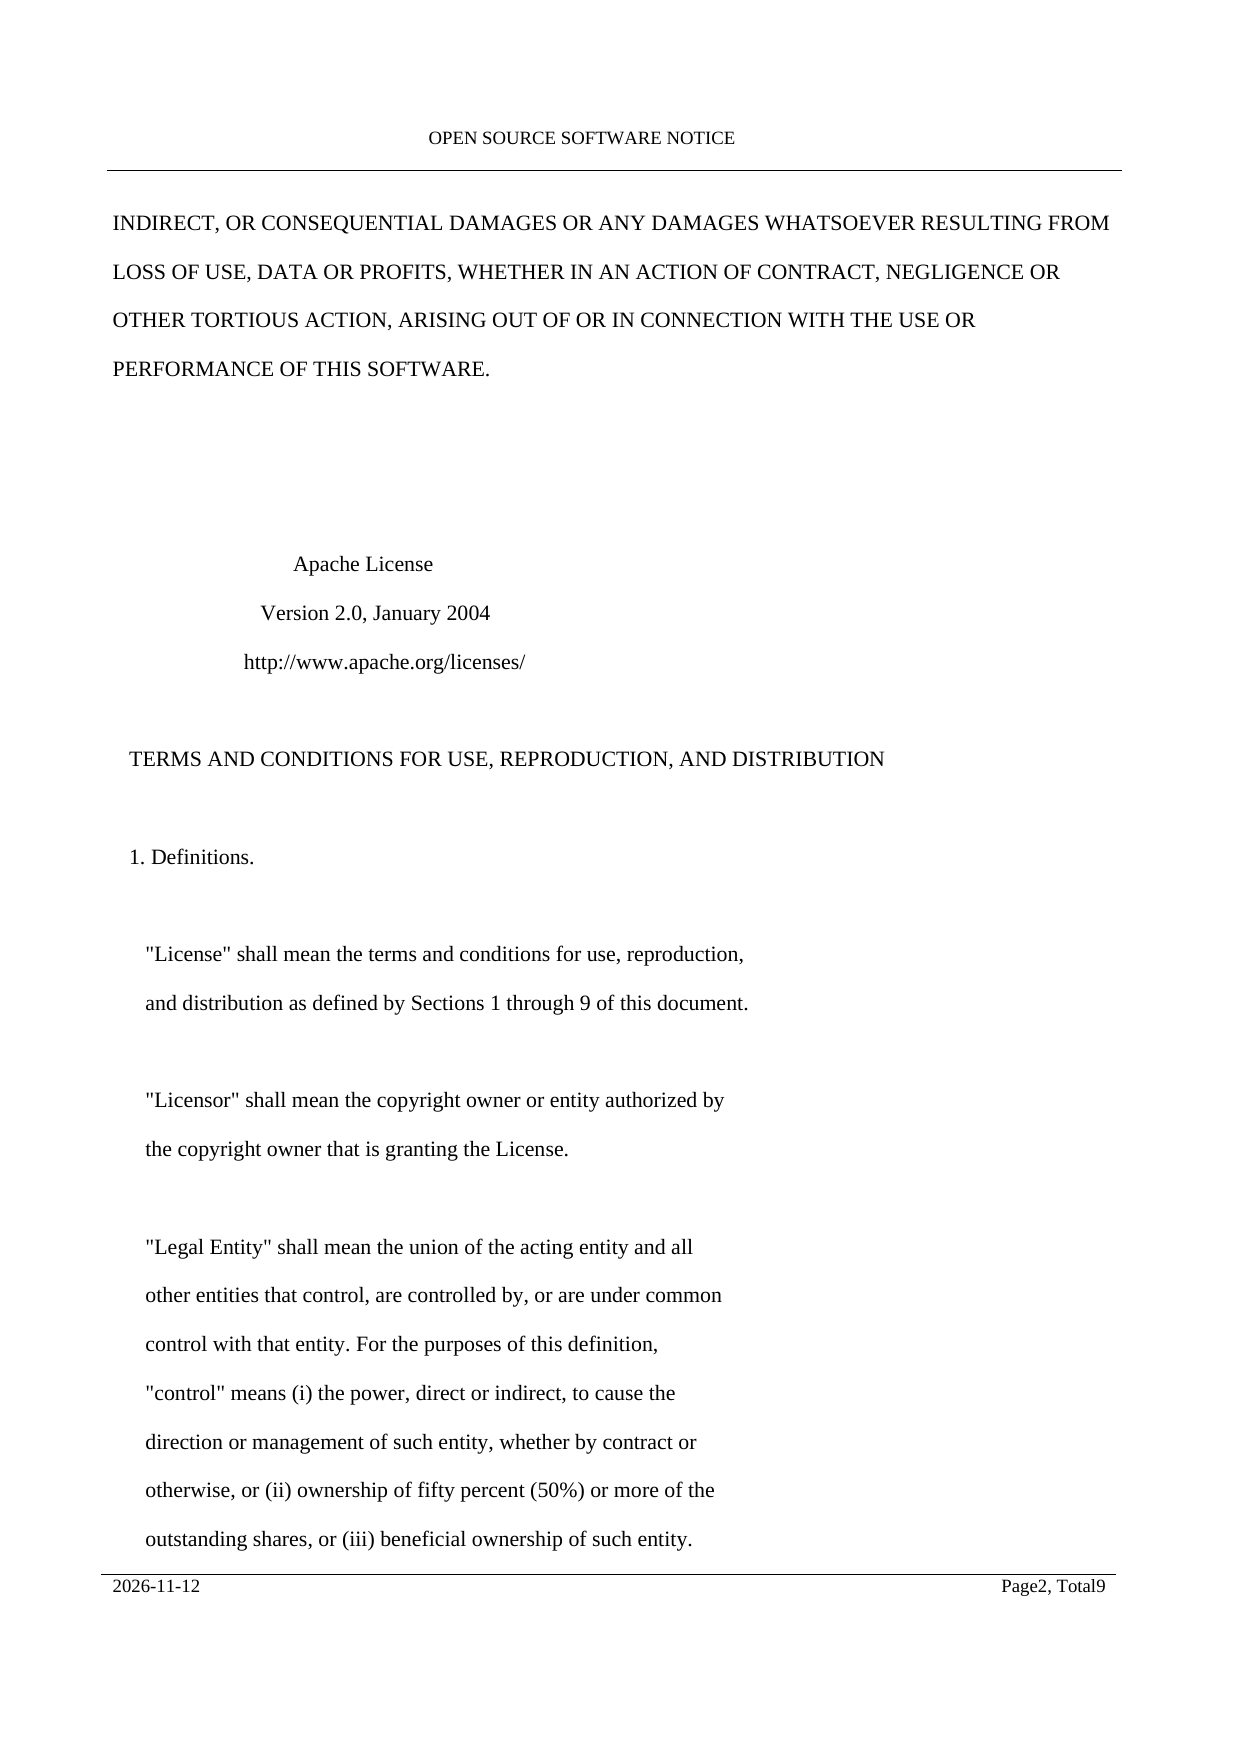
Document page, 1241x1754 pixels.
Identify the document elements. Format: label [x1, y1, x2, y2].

text [112, 206, 1128, 1555]
